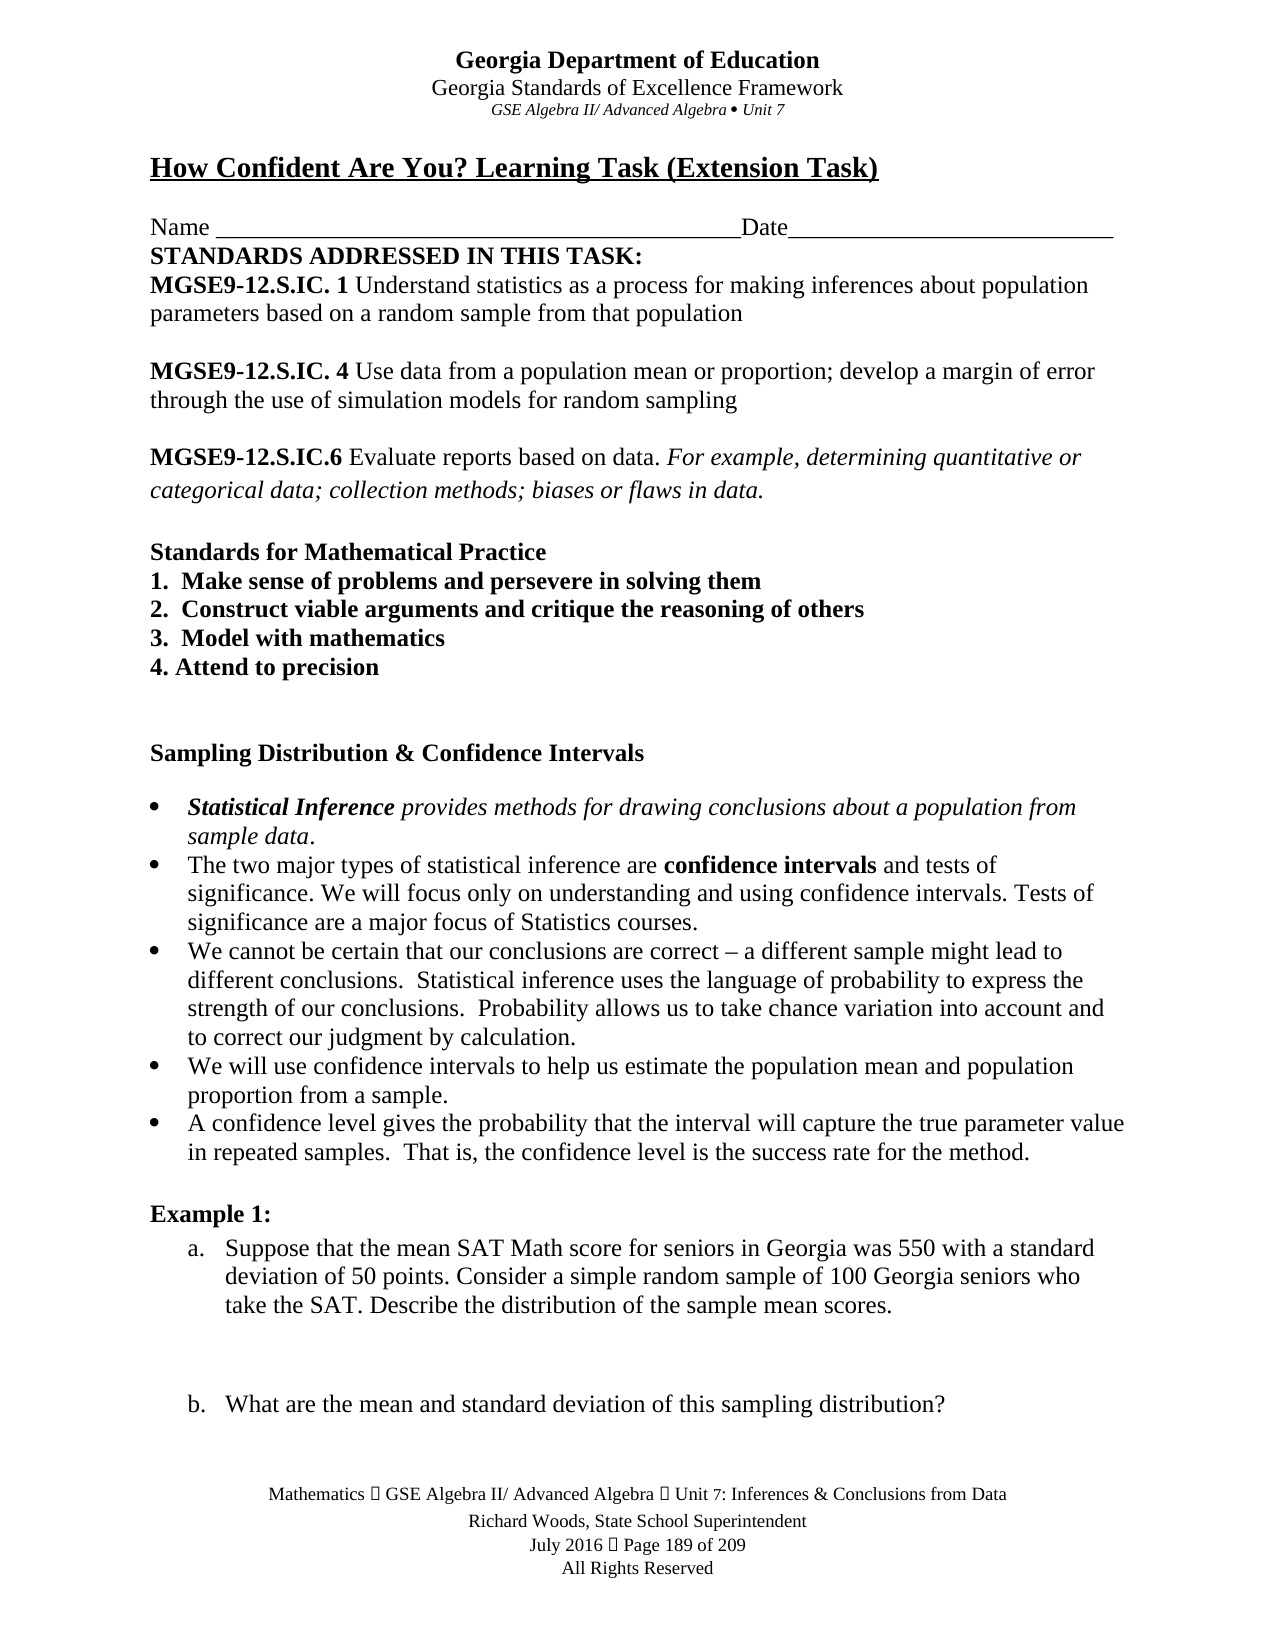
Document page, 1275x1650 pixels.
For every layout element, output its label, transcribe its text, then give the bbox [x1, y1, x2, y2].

text 1. Make sense of problems and persevere in solving them [150, 566, 1125, 594]
list What are the mean and standard deviation of this sampling distribution? [187, 1389, 1125, 1418]
list Statistical Inference provides methods for drawing conclusions about a population from sample data. [150, 792, 1125, 850]
list We will use confidence intervals to help us estimate the population mean and population proportion from a sample. [150, 1051, 1125, 1108]
text Sampling Distribution & Confidence Intervals [150, 738, 1125, 767]
text 2. Construct viable arguments and critique the reasoning of others [150, 594, 1125, 623]
text STANDARDS ADDRESSED IN THIS TASK: [150, 241, 1125, 270]
list A confidence level gives the probability that the interval will capture the true parameter value in repeated samples. That is, the confidence level is the success rate for the method. [150, 1108, 1125, 1166]
text MGSE9-12.S.IC. 1 Understand statistics as a process for making inferences about population parameters based on a random sample from that population [150, 270, 1125, 327]
text Example 1: [150, 1199, 1125, 1228]
text 3. Model with mathematics [150, 623, 1125, 652]
text Standards for Mathematical Practice [150, 537, 1125, 566]
list The two major types of statistical inference are confidence intervals and tests of significance. We will focus only on understanding and using confidence intervals. Tests of significance are a major focus of Statistics courses. [150, 850, 1125, 936]
list We cannot be certain that our conclusions are correct – a different sample might lead to different conclusions. Statistical inference uses the language of probability to express the strength of our conclusions. Probability allows us to take chance variation into account and to correct our judgment by calculation. [150, 936, 1125, 1051]
text Name __________________________________________Date__________________________ [150, 212, 1125, 241]
list Suppose that the mean SAT Math score for seniors in Georgia was 550 with a standard deviation of 50 points. Consider a simple random sample of 100 Georgia seniors who take the SAT. Describe the distribution of the sample mean scores. [187, 1233, 1125, 1319]
text MGSE9-12.S.IC.6 Evaluate reports based on data. For example, determining quantitative or categorical data; collection methods; biases or flaws in data. [150, 442, 1125, 504]
text MGSE9-12.S.IC. 4 Use data from a population mean or proportion; develop a margin of error through the use of simulation models for random sampling [150, 356, 1125, 413]
text 4. Attend to precision [150, 652, 1125, 681]
text How Confident Are You? Learning Task (Extension Task) [150, 150, 1125, 183]
